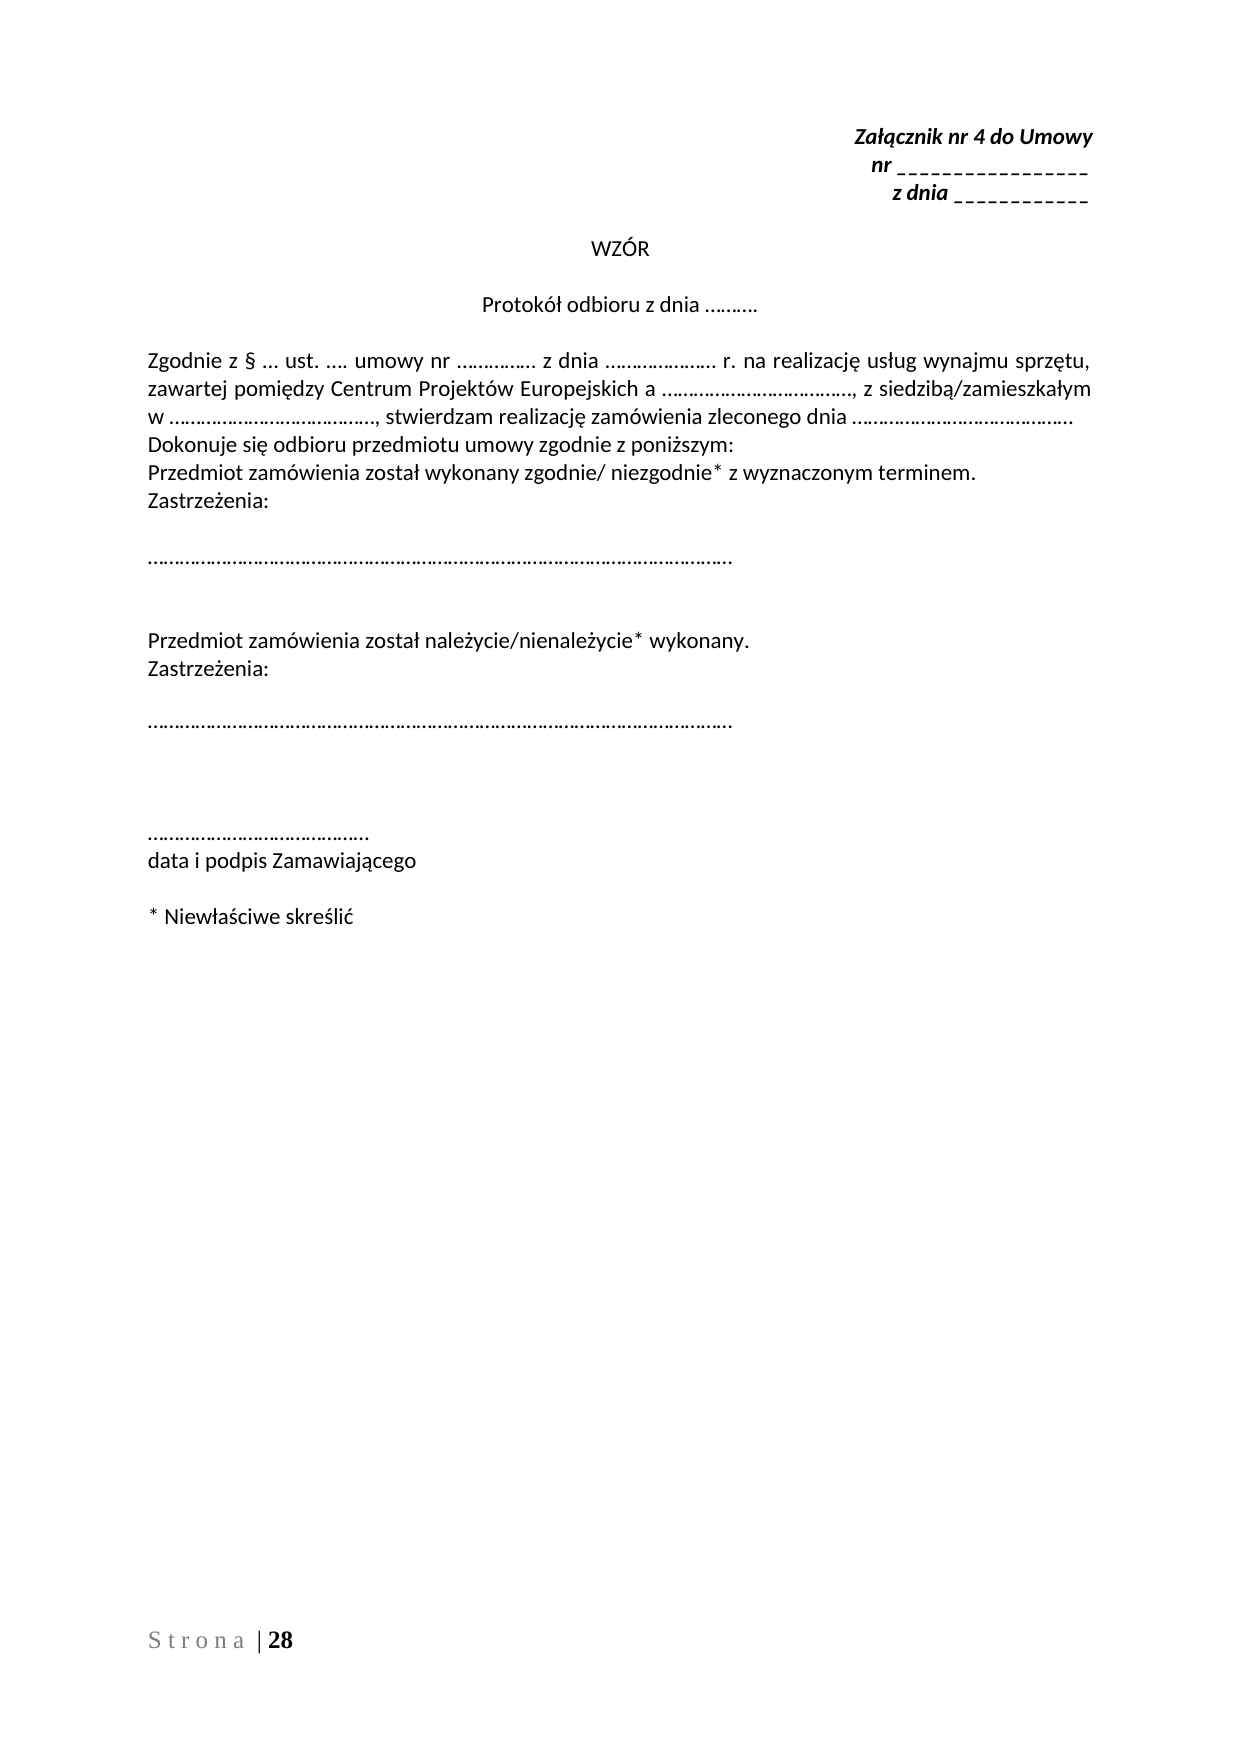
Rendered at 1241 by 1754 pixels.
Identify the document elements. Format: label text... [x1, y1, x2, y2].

text Zastrzeżenia: [148, 486, 1093, 514]
text Zgodnie z § … ust. …. umowy nr …………… z dnia ………………… r. na realizację usług wynajmu sprzętu, zawartej pomiędzy Centrum Projektów Europejskich a ………………………………, z siedzibą/zamieszkałym w …………………………………, stwierdzam realizację zamówienia zleconego dnia …………………………………… [148, 346, 1093, 430]
text …………………………………… [148, 818, 1093, 846]
text z dnia ____________ [148, 178, 1093, 206]
text nr _________________ [148, 150, 1093, 178]
text Przedmiot zamówienia został wykonany zgodnie/ niezgodnie* z wyznaczonym terminem. [148, 458, 1093, 486]
text ………………………………………………………………………………………………… [148, 706, 1093, 734]
text Przedmiot zamówienia został należycie/nienależycie* wykonany. [148, 626, 1093, 654]
text Dokonuje się odbioru przedmiotu umowy zgodnie z poniższym: [148, 430, 1093, 458]
text WZÓR [148, 234, 1093, 262]
text ………………………………………………………………………………………………… [148, 542, 1093, 570]
text Załącznik nr 4 do Umowy [148, 122, 1093, 150]
text Zastrzeżenia: [148, 654, 1093, 682]
text Protokół odbioru z dnia ………. [148, 290, 1093, 318]
text data i podpis Zamawiającego [148, 846, 1093, 874]
text * Niewłaściwe skreślić [148, 902, 1093, 931]
